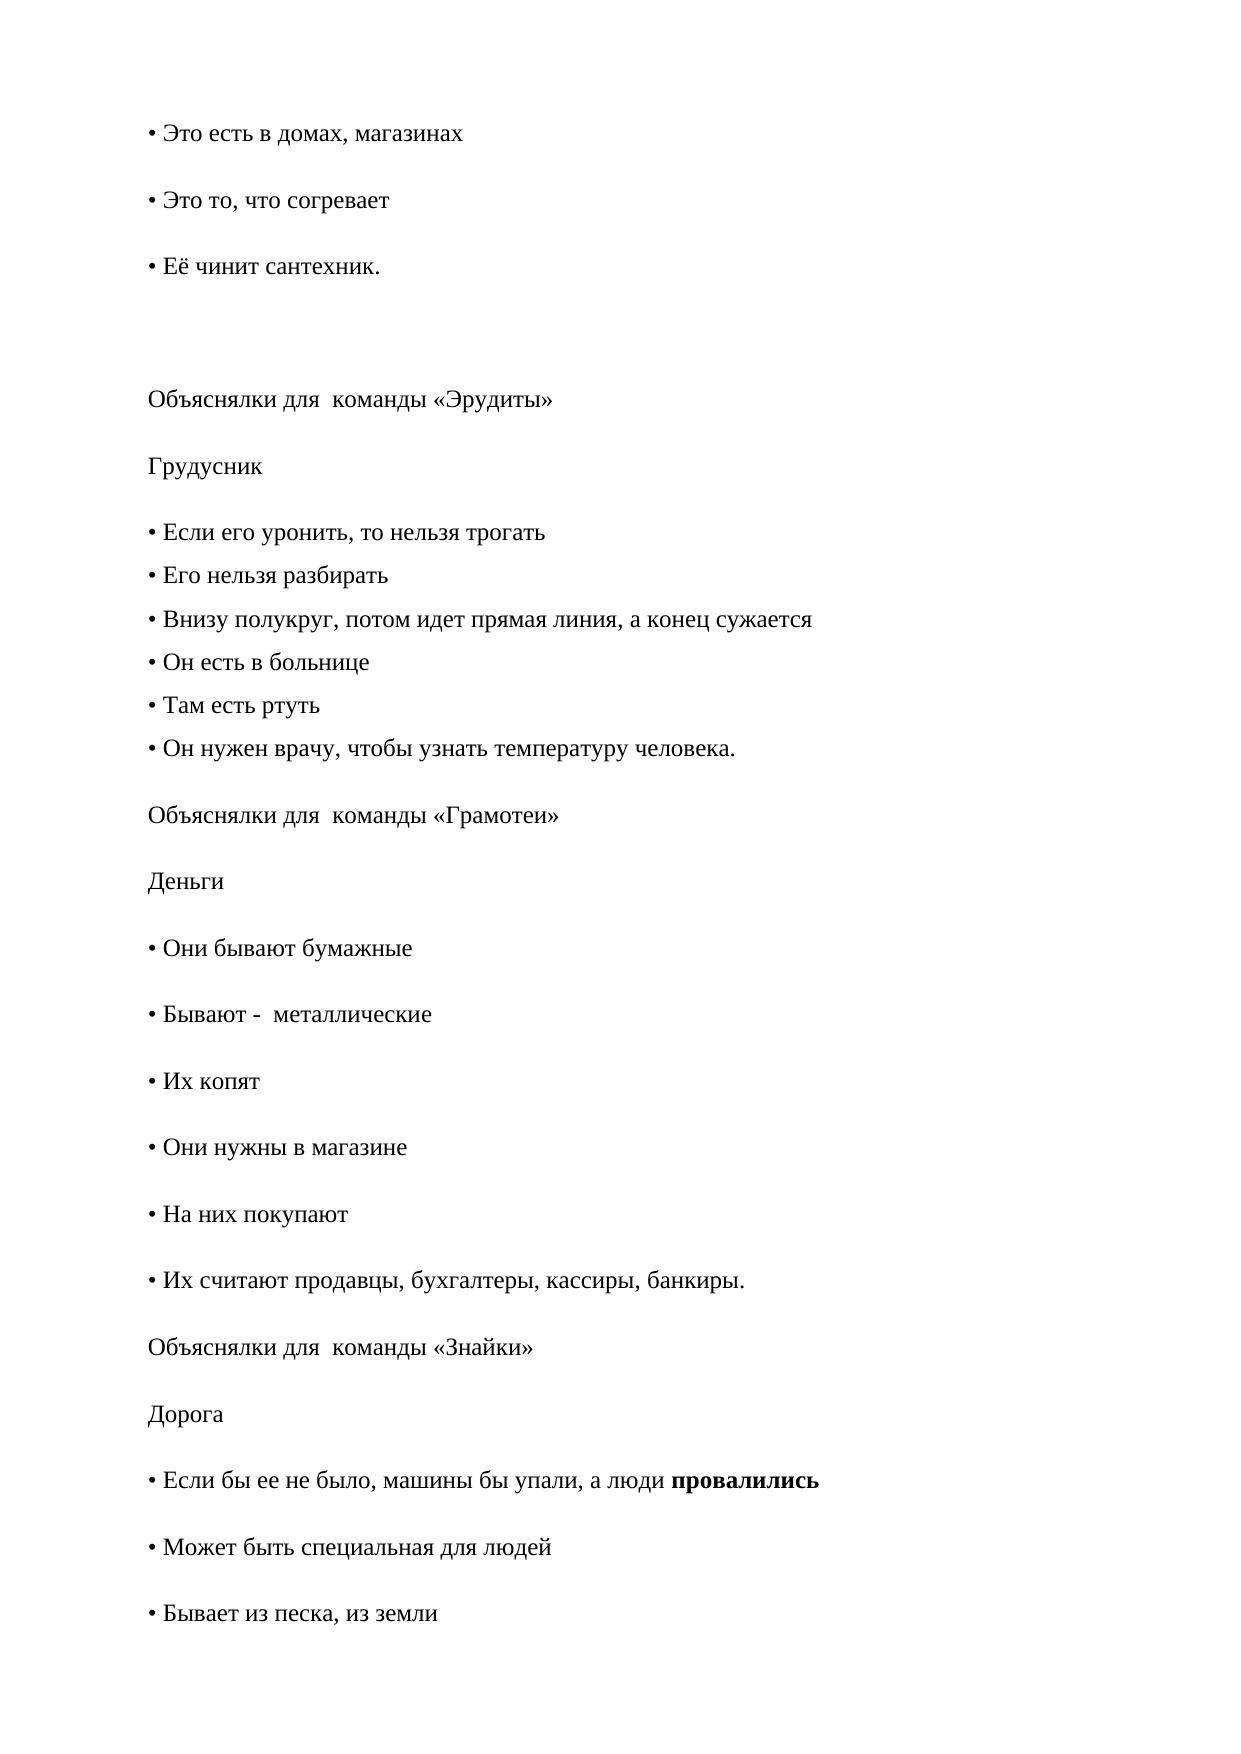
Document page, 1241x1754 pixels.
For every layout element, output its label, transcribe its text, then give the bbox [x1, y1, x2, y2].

text • Бывает из песка, из земли [148, 1598, 1152, 1627]
text • Он нужен врачу, чтобы узнать температуру человека. [148, 733, 1152, 762]
text • Если его уронить, то нельзя трогать [148, 517, 1152, 546]
text • Бывают - металлические [148, 999, 1152, 1028]
text • Это то, что согревает [148, 185, 1152, 213]
text Объяснялки для команды «Эрудиты» [148, 384, 1152, 413]
text • Они нужны в магазине [148, 1132, 1152, 1161]
text • Может быть специальная для людей [148, 1532, 1152, 1561]
text Грудусник [148, 451, 1152, 480]
text • Он есть в больнице [148, 647, 1152, 676]
text Объяснялки для команды «Знайки» [148, 1332, 1152, 1361]
text • Её чинит сантехник. [148, 251, 1152, 280]
text • Они бывают бумажные [148, 933, 1152, 962]
text Деньги [148, 866, 1152, 895]
text • Его нельзя разбирать [148, 561, 1152, 589]
text • Если бы ее не было, машины бы упали, а люди провалились [148, 1465, 1152, 1494]
text • На них покупают [148, 1199, 1152, 1228]
text • Их считают продавцы, бухгалтеры, кассиры, банкиры. [148, 1266, 1152, 1294]
text Дорога [148, 1399, 1152, 1427]
text • Внизу полукруг, потом идет прямая линия, а конец сужается [148, 604, 1152, 632]
text • Там есть ртуть [148, 690, 1152, 719]
text Объяснялки для команды «Грамотеи» [148, 800, 1152, 828]
text • Это есть в домах, магазинах [148, 118, 1152, 147]
text • Их копят [148, 1066, 1152, 1095]
